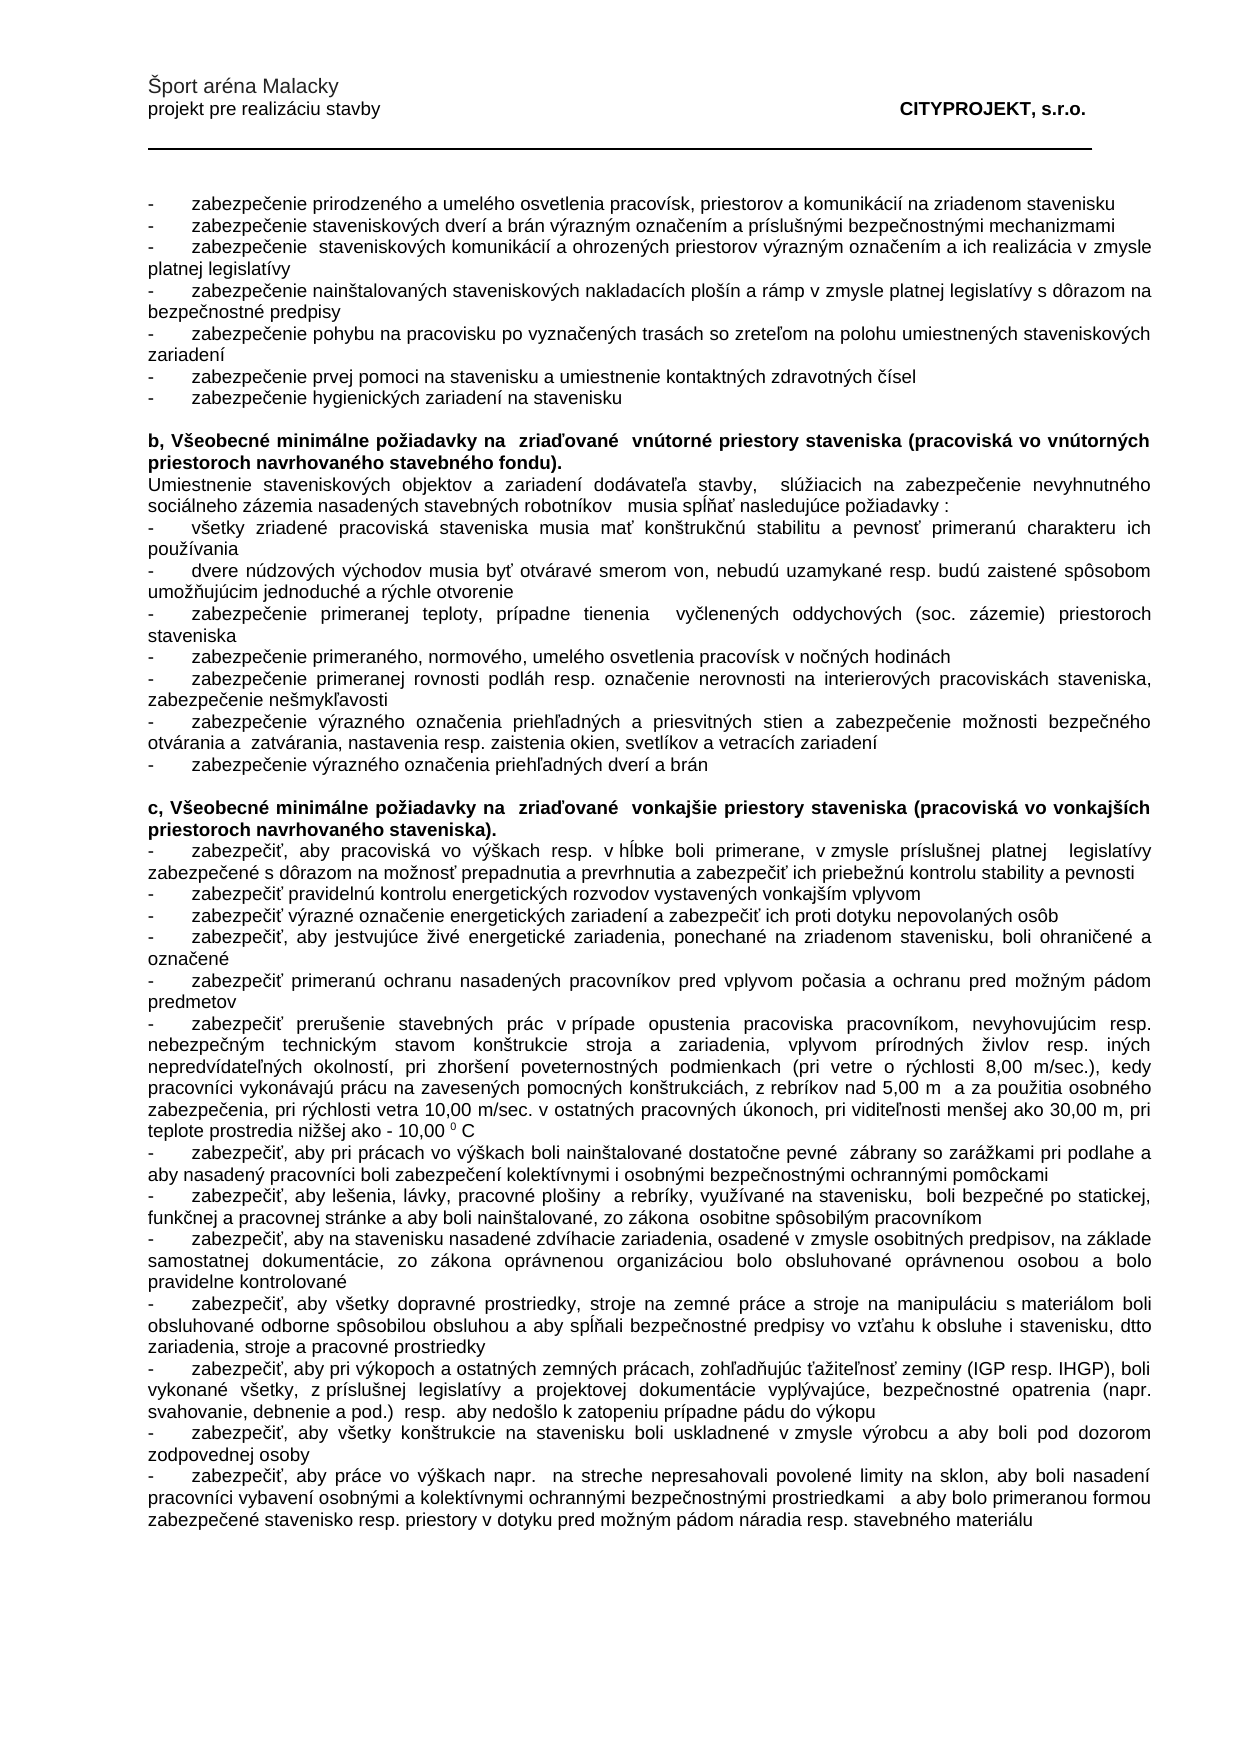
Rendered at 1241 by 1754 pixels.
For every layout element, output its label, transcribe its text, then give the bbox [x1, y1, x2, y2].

list zabezpečiť, aby pri výkopoch a ostatných zemných prácach, zohľadňujúc ťažiteľnosť zeminy (IGP resp. IHGP), boli vykonané všetky, z príslušnej legislatívy a projektovej dokumentácie vyplývajúce, bezpečnostné opatrenia (napr. svahovanie, debnenie a pod.) resp. aby nedošlo k zatopeniu prípadne pádu do výkopu [148, 1357, 1152, 1422]
list zabezpečiť prerušenie stavebných prác v prípade opustenia pracoviska pracovníkom, nevyhovujúcim resp. nebezpečným technickým stavom konštrukcie stroja a zariadenia, vplyvom prírodných živlov resp. iných nepredvídateľných okolností, pri zhoršení poveternostných podmienkach (pri vetre o rýchlosti 8,00 m/sec.), kedy pracovníci vykonávajú prácu na zavesených pomocných konštrukciách, z rebríkov nad 5,00 m a za použitia osobného zabezpečenia, pri rýchlosti vetra 10,00 m/sec. v ostatných pracovných úkonoch, pri viditeľnosti menšej ako 30,00 m, pri teplote prostredia nižšej ako - 10,00 0 C [148, 1012, 1152, 1142]
text c, Všeobecné minimálne požiadavky na zriaďované vonkajšie priestory staveniska (pracoviská vo vonkajších priestoroch navrhovaného staveniska). [148, 797, 1152, 840]
list zabezpečenie primeranej rovnosti podláh resp. označenie nerovnosti na interierových pracoviskách staveniska, zabezpečenie nešmykľavosti [148, 667, 1152, 711]
list zabezpečiť, aby všetky dopravné prostriedky, stroje na zemné práce a stroje na manipuláciu s materiálom boli obsluhované odborne spôsobilou obsluhou a aby spĺňali bezpečnostné predpisy vo vzťahu k obsluhe i stavenisku, dtto zariadenia, stroje a pracovné prostriedky [148, 1293, 1152, 1357]
list zabezpečiť, aby jestvujúce živé energetické zariadenia, ponechané na zriadenom stavenisku, boli ohraničené a označené [148, 926, 1152, 969]
list zabezpečiť, aby pri prácach vo výškach boli nainštalované dostatočne pevné zábrany so zarážkami pri podlahe a aby nasadený pracovníci boli zabezpečení kolektívnymi i osobnými bezpečnostnými ochrannými pomôckami [148, 1142, 1152, 1185]
list zabezpečiť pravidelnú kontrolu energetických rozvodov vystavených vonkajším vplyvom [148, 883, 1152, 905]
list dvere núdzových východov musia byť otváravé smerom von, nebudú uzamykané resp. budú zaistené spôsobom umožňujúcim jednoduché a rýchle otvorenie [148, 560, 1152, 603]
list zabezpečenie výrazného označenia priehľadných dverí a brán [148, 754, 1152, 775]
list zabezpečenie hygienických zariadení na stavenisku [148, 387, 1152, 409]
list zabezpečiť, aby lešenia, lávky, pracovné plošiny a rebríky, využívané na stavenisku, boli bezpečné po statickej, funkčnej a pracovnej stránke a aby boli nainštalované, zo zákona osobitne spôsobilým pracovníkom [148, 1185, 1152, 1228]
text b, Všeobecné minimálne požiadavky na zriaďované vnútorné priestory staveniska (pracoviská vo vnútorných priestoroch navrhovaného stavebného fondu). [148, 430, 1152, 473]
list zabezpečiť primeranú ochranu nasadených pracovníkov pred vplyvom počasia a ochranu pred možným pádom predmetov [148, 969, 1152, 1012]
list zabezpečenie prvej pomoci na stavenisku a umiestnenie kontaktných zdravotných čísel [148, 366, 1152, 387]
list zabezpečiť výrazné označenie energetických zariadení a zabezpečiť ich proti dotyku nepovolaných osôb [148, 905, 1152, 926]
list zabezpečiť, aby všetky konštrukcie na stavenisku boli uskladnené v zmysle výrobcu a aby boli pod dozorom zodpovednej osoby [148, 1422, 1152, 1465]
list všetky zriadené pracoviská staveniska musia mať konštrukčnú stabilitu a pevnosť primeranú charakteru ich používania [148, 517, 1152, 560]
list zabezpečenie prirodzeného a umelého osvetlenia pracovísk, priestorov a komunikácií na zriadenom stavenisku [148, 193, 1152, 215]
list zabezpečenie nainštalovaných staveniskových nakladacích plošín a rámp v zmysle platnej legislatívy s dôrazom na bezpečnostné predpisy [148, 279, 1152, 322]
list zabezpečenie primeraného, normového, umelého osvetlenia pracovísk v nočných hodinách [148, 646, 1152, 667]
list zabezpečenie výrazného označenia priehľadných a priesvitných stien a zabezpečenie možnosti bezpečného otvárania a zatvárania, nastavenia resp. zaistenia okien, svetlíkov a vetracích zariadení [148, 711, 1152, 754]
text Umiestnenie staveniskových objektov a zariadení dodávateľa stavby, slúžiacich na zabezpečenie nevyhnutného sociálneho zázemia nasadených stavebných robotníkov musia spĺňať nasledujúce požiadavky : [148, 473, 1152, 517]
list zabezpečenie pohybu na pracovisku po vyznačených trasách so zreteľom na polohu umiestnených staveniskových zariadení [148, 322, 1152, 366]
list zabezpečenie staveniskových dverí a brán výrazným označením a príslušnými bezpečnostnými mechanizmami [148, 215, 1152, 236]
list zabezpečenie staveniskových komunikácií a ohrozených priestorov výrazným označením a ich realizácia v zmysle platnej legislatívy [148, 236, 1152, 279]
list zabezpečiť, aby na stavenisku nasadené zdvíhacie zariadenia, osadené v zmysle osobitných predpisov, na základe samostatnej dokumentácie, zo zákona oprávnenou organizáciou bolo obsluhované oprávnenou osobou a bolo pravidelne kontrolované [148, 1228, 1152, 1293]
list zabezpečiť, aby práce vo výškach napr. na streche nepresahovali povolené limity na sklon, aby boli nasadení pracovníci vybavení osobnými a kolektívnymi ochrannými bezpečnostnými prostriedkami a aby bolo primeranou formou zabezpečené stavenisko resp. priestory v dotyku pred možným pádom náradia resp. stavebného materiálu [148, 1465, 1152, 1530]
list zabezpečenie primeranej teploty, prípadne tienenia vyčlenených oddychových (soc. zázemie) priestoroch staveniska [148, 603, 1152, 646]
list zabezpečiť, aby pracoviská vo výškach resp. v hĺbke boli primerane, v zmysle príslušnej platnej legislatívy zabezpečené s dôrazom na možnosť prepadnutia a prevrhnutia a zabezpečiť ich priebežnú kontrolu stability a pevnosti [148, 840, 1152, 883]
